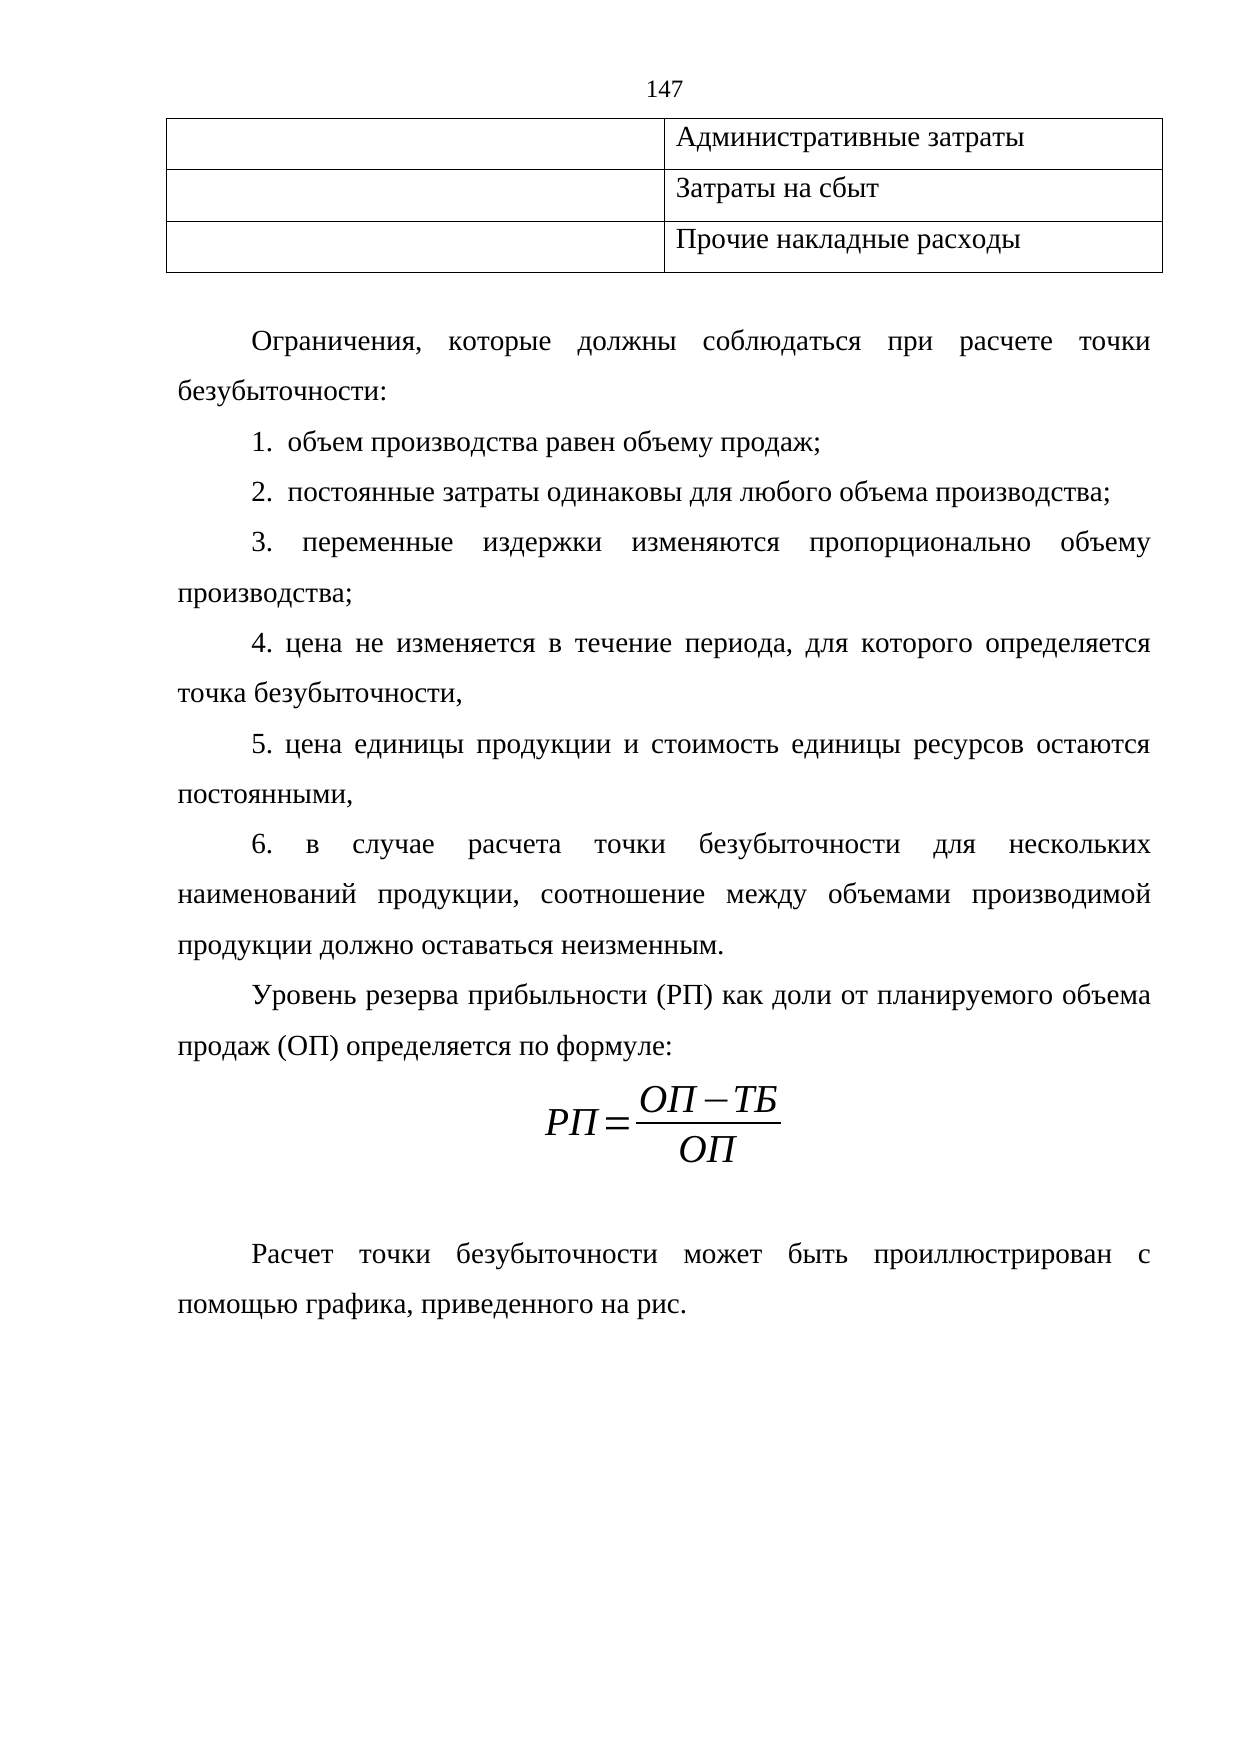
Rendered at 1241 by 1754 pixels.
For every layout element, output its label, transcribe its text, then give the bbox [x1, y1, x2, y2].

text 5. цена единицы продукции и стоимость единицы ресурсов остаются постоянными, [177, 726, 1152, 809]
text 3. переменные издержки изменяются пропорционально объему производства; [177, 524, 1152, 608]
table_cell [167, 222, 664, 272]
text Ограничения, которые должны соблюдаться при расчете точки безубыточности: [177, 323, 1152, 407]
text 1. объем производства равен объему продаж; [177, 424, 1152, 457]
text 4. цена не изменяется в течение периода, для которого определяется точка безубыточности, [177, 625, 1152, 709]
text Расчет точки безубыточности может быть проиллюстрирован с помощью графика, приведенного на рис. [177, 1236, 1152, 1320]
table_cell Административные затраты [665, 119, 1162, 169]
text Уровень резерва прибыльности (РП) как доли от планируемого объема продаж (ОП) определяется по формуле: [177, 977, 1152, 1061]
text 6. в случае расчета точки безубыточности для нескольких наименований продукции, соотношение между объемами производимой продукции должно оставаться неизменным. [177, 826, 1152, 961]
table_cell Затраты на сбыт [665, 170, 1162, 221]
table_cell Прочие накладные расходы [665, 222, 1162, 272]
table_cell [167, 119, 664, 169]
table_cell [167, 170, 664, 221]
text 2. постоянные затраты одинаковы для любого объема производства; [177, 474, 1152, 508]
